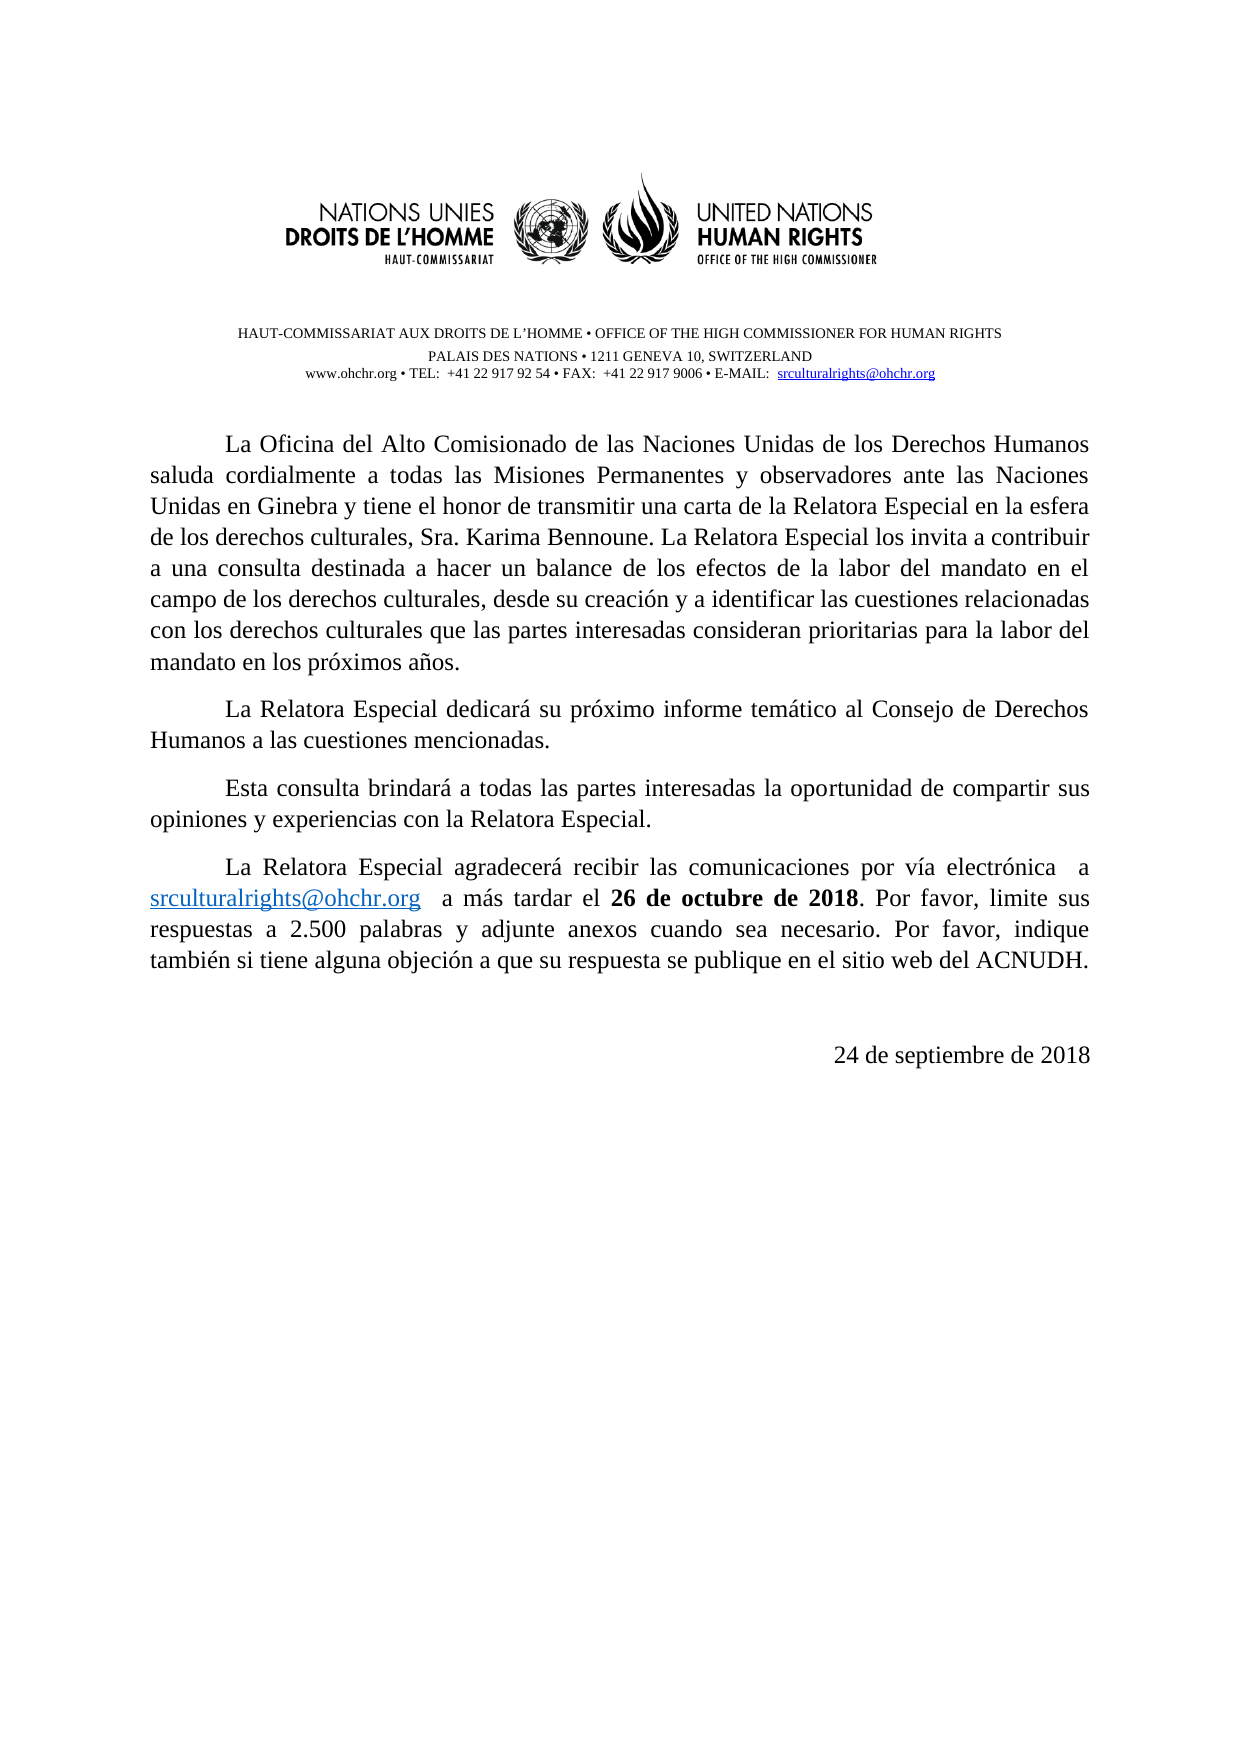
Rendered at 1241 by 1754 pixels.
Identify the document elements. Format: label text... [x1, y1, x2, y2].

text La Relatora Especial agradecerá recibir las comunicaciones por vía electrónica a srculturalrights@ohchr.org a más tardar el 26 de octubre de 2018. Por favor, limite sus respuestas a 2.500 palabras y adjunte anexos cuando sea necesario. Por favor, indique también si tiene alguna objeción a que su respuesta se publique en el sitio web del ACNUDH. [150, 852, 1090, 974]
text La Relatora Especial dedicará su próximo informe temático al Consejo de Derechos Humanos a las cuestiones mencionadas. [150, 694, 1090, 754]
text La Oficina del Alto Comisionado de las Naciones Unidas de los Derechos Humanos saluda cordialmente a todas las Misiones Permanentes y observadores ante las Naciones Unidas en Ginebra y tiene el honor de transmitir una carta de la Relatora Especial en la esfera de los derechos culturales, Sra. Karima Bennoune. La Relatora Especial los invita a contribuir a una consulta destinada a hacer un balance de los efectos de la labor del mandato en el campo de los derechos culturales, desde su creación y a identificar las cuestiones relacionadas con los derechos culturales que las partes interesadas consideran prioritarias para la labor del mandato en los próximos años. [150, 429, 1090, 675]
text www.ohchr.org • TEL: +41 22 917 92 54 • FAX: +41 22 917 9006 • E-MAIL: srculturalrights@ohchr.org [150, 365, 1090, 382]
text HAUT-COMMISSARIAT AUX DROITS DE L’HOMME • OFFICE OF THE HIGH COMMISSIONER FOR HUMAN RIGHTS [150, 325, 1090, 342]
picture [271, 168, 922, 288]
text Esta consulta brindará a todas las partes interesadas la oportunidad de compartir sus opiniones y experiencias con la Relatora Especial. [150, 773, 1090, 833]
text PALAIS DES NATIONS • 1211 GENEVA 10, SWITZERLAND [150, 348, 1090, 365]
text 24 de septiembre de 2018 [150, 1040, 1090, 1069]
